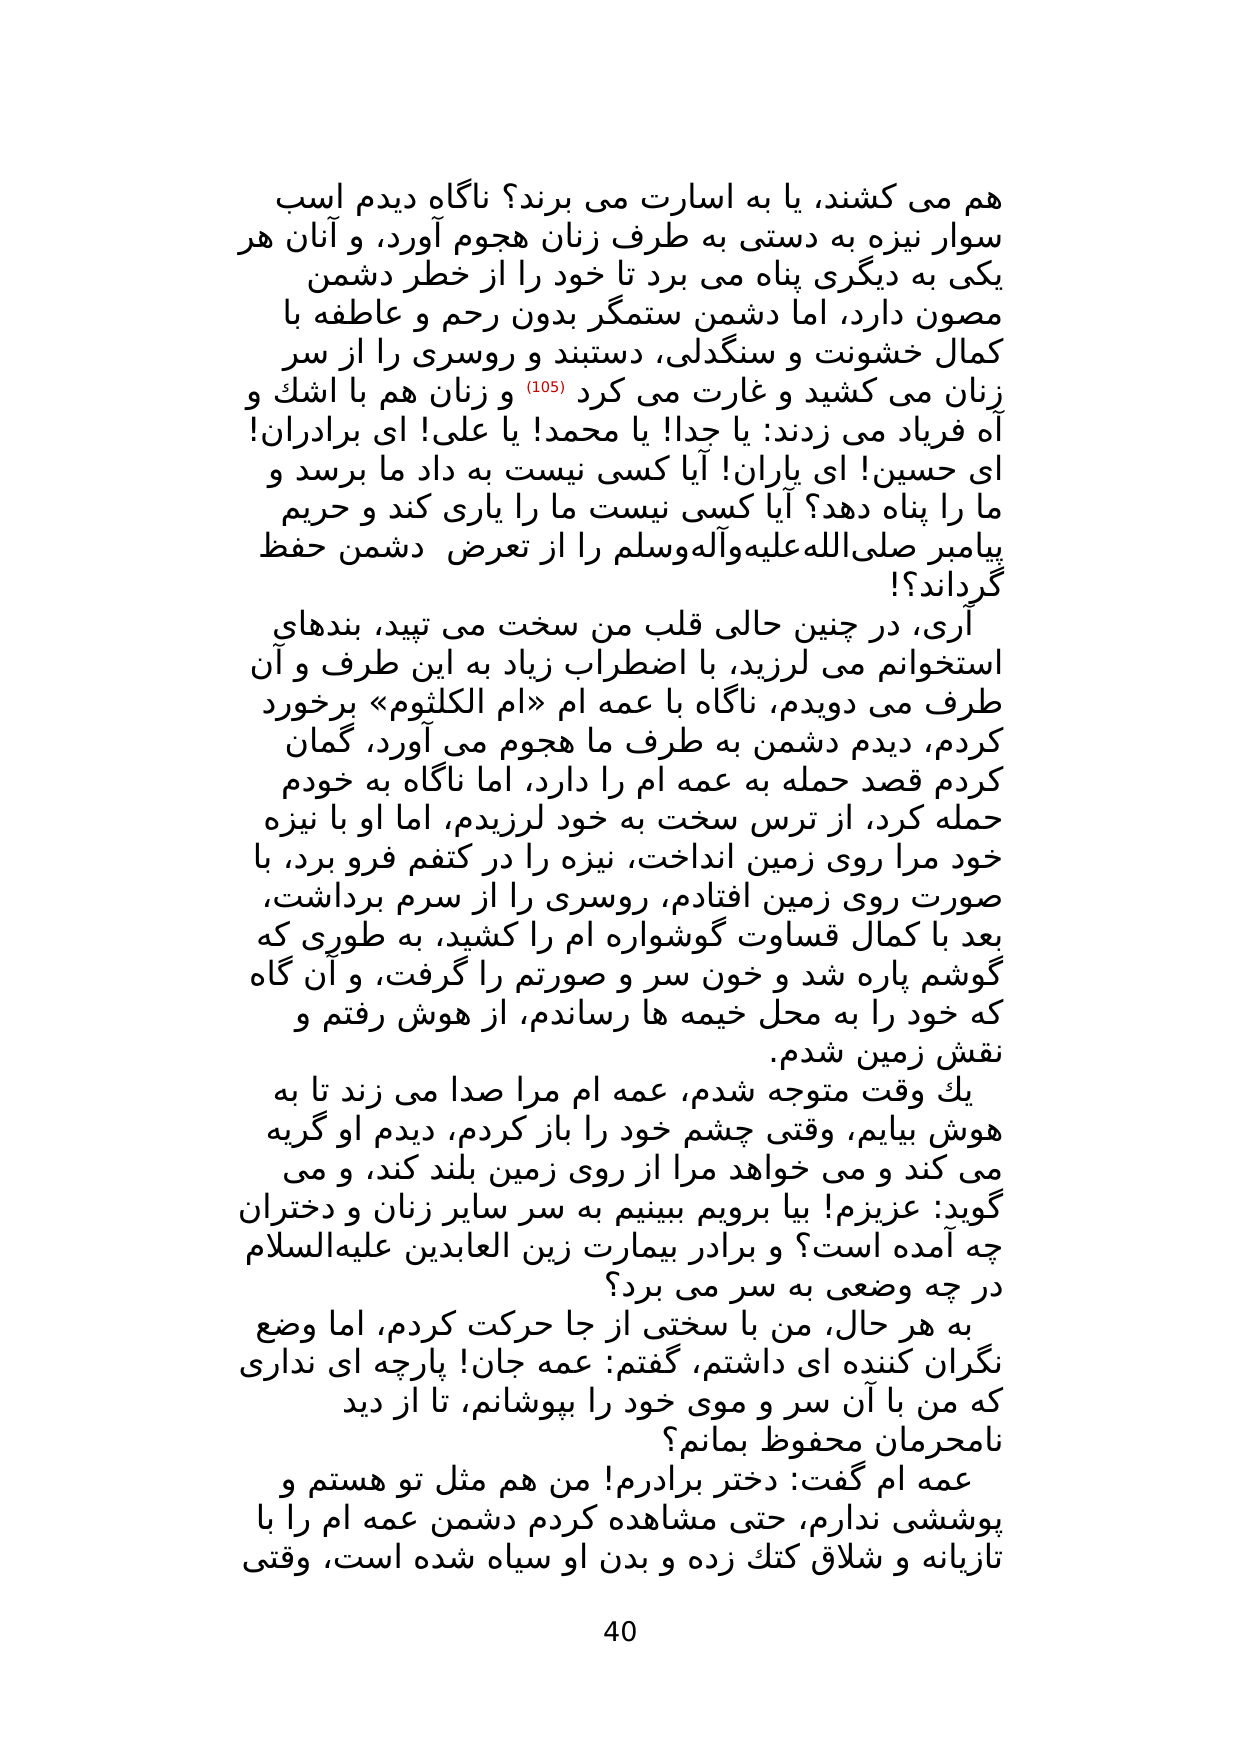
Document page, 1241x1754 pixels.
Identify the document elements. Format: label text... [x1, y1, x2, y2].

text يك وقت متوجه شدم، عمه ام مرا صدا مى زند تا به هوش بيايم، وقتى چشم خود را باز كردم، ديدم او گريه مى كند و مى خواهد مرا از روى زمين بلند كند، و مى گويد: عزيزم! بيا برويم ببينيم به سر ساير زنان و دختران چه آمده است؟ و برادر بيمارت زين العابدين عليه‌السلام در چه وضعى به سر مى برد؟ [236, 1071, 1004, 1304]
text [236, 177, 1004, 604]
text به هر حال، من با سختى از جا حركت كردم، اما وضع نگران كننده اى داشتم، گفتم: عمه جان! پارچه اى ندارى كه من با آن سر و موى خود را بپوشانم، تا از ديد نامحرمان محفوظ بمانم؟ [236, 1304, 1004, 1459]
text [236, 1459, 1004, 1576]
text آرى، در چنين حالى قلب من سخت مى تپيد، بندهاى استخوانم مى لرزيد، با اضطراب زياد به اين طرف و آن طرف مى دويدم، ناگاه با عمه ام «ام الكلثوم» برخورد كردم، ديدم دشمن به طرف ما هجوم مى آورد، گمان كردم قصد حمله به عمه ام را دارد، اما ناگاه به خودم حمله كرد، از ترس سخت به خود لرزيدم، اما او با نيزه خود مرا روى زمين انداخت، نيزه را در كتفم فرو برد، با صورت روى زمين افتادم، روسرى را از سرم برداشت، بعد با كمال قساوت گوشواره ام را كشيد، به طورى كه گوشم پاره شد و خون سر و صورتم را گرفت، و آن گاه كه خود را به محل خيمه ها رساندم، از هوش رفتم و نقش زمين شدم. [236, 604, 1004, 1071]
